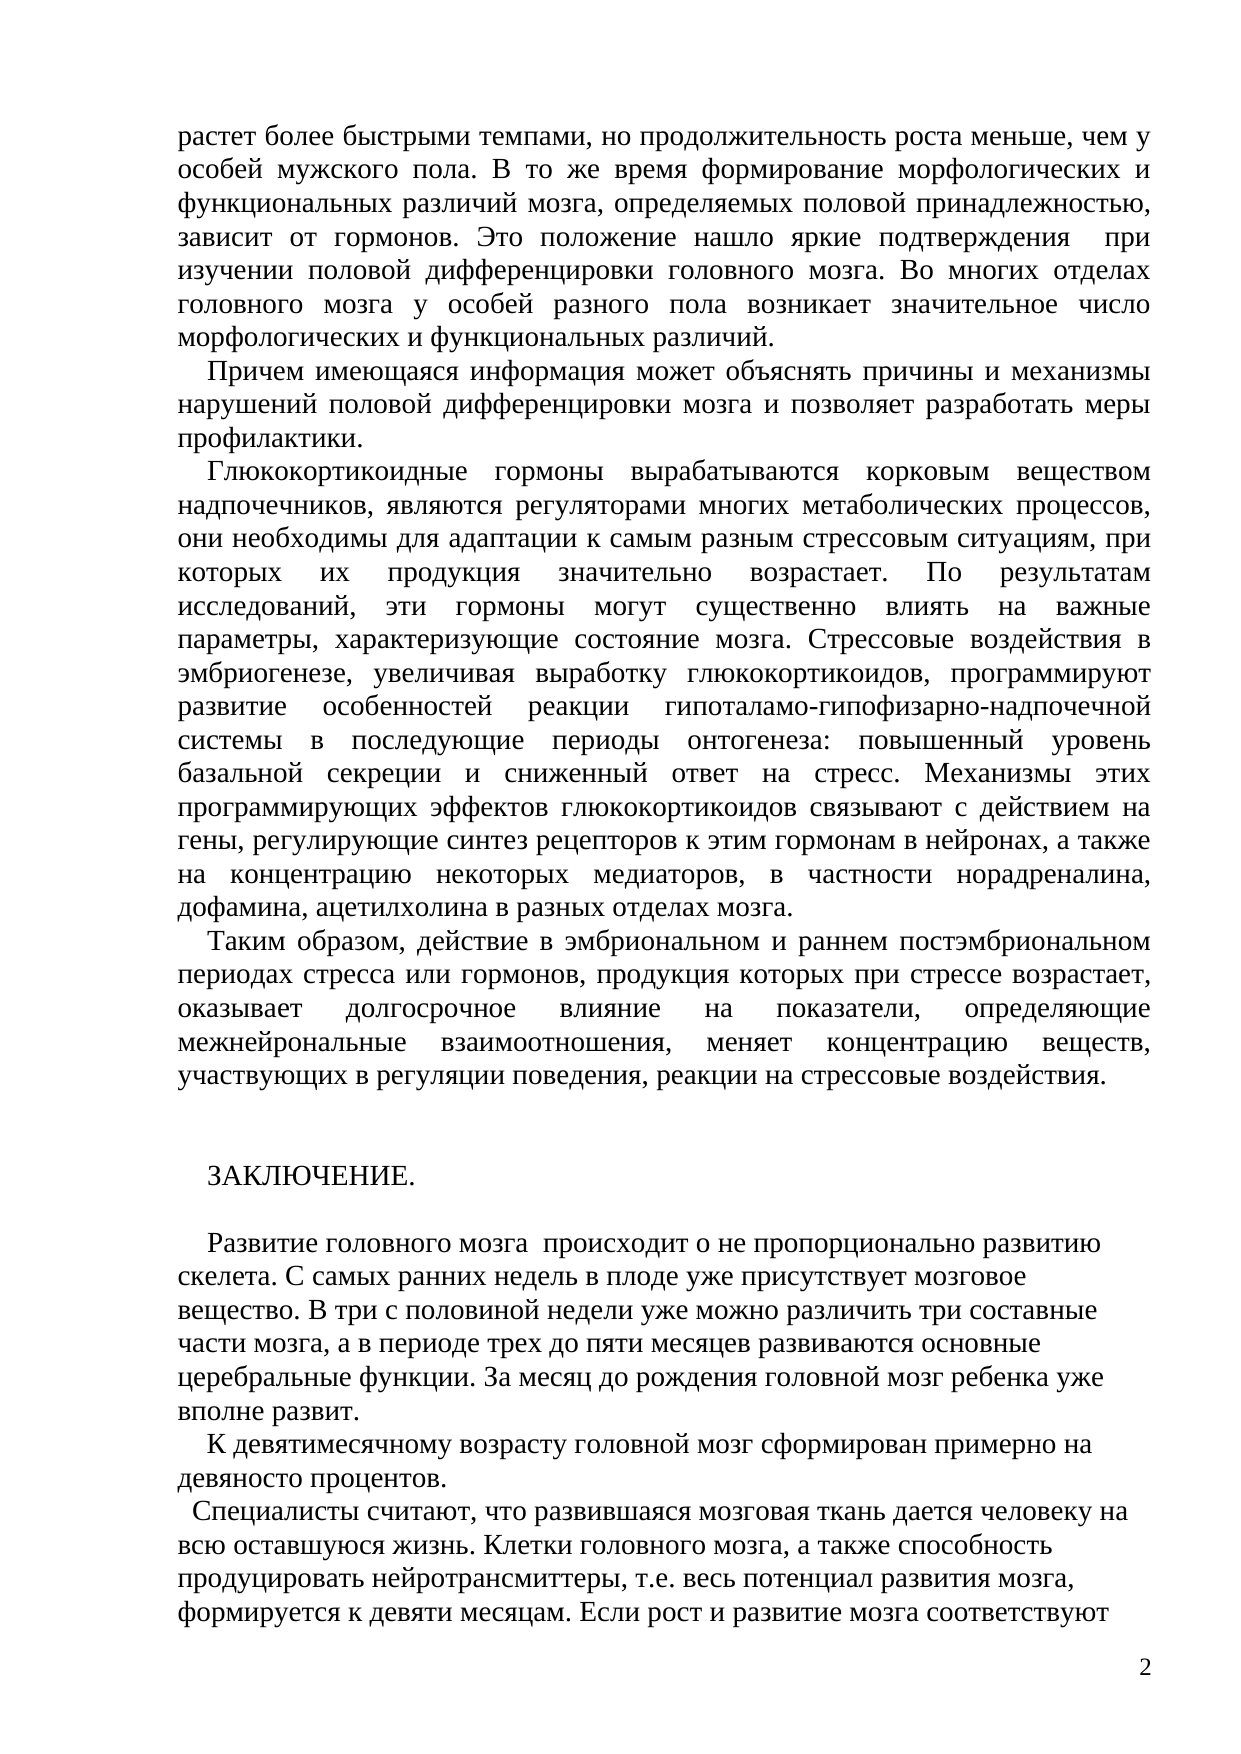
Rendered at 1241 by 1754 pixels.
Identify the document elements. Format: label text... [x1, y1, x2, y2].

text Таким образом, действие в эмбриональном и раннем постэмбриональном периодах стресса или гормонов, продукция которых при стрессе возрастает, оказывает долгосрочное влияние на показатели, определяющие межнейрональные взаимоотношения, меняет концентрацию веществ, участвующих в регуляции поведения, реакции на стрессовые воздействия. [177, 923, 1152, 1091]
text Глюкокортикоидные гормоны вырабатываются корковым веществом надпочечников, являются регуляторами многих метаболических процессов, они необходимы для адаптации к самым разным стрессовым ситуациям, при которых их продукция значительно возрастает. По результатам исследований, эти гормоны могут существенно влиять на важные параметры, характеризующие состояние мозга. Стрессовые воздействия в эмбриогенезе, увеличивая выработку глюкокортикоидов, программируют развитие особенностей реакции гипоталамо-гипофизарно-надпочечной системы в последующие периоды онтогенеза: повышенный уровень базальной секреции и сниженный ответ на стресс. Механизмы этих программирующих эффектов глюкокортикоидов связывают с действием на гены, регулирующие синтез рецепторов к этим гормонам в нейронах, а также на концентрацию некоторых медиаторов, в частности норадреналина, дофамина, ацетилхолина в разных отделах мозга. [177, 453, 1152, 923]
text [177, 118, 1152, 353]
text ЗАКЛЮЧЕНИЕ. [177, 1158, 1152, 1191]
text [177, 1225, 1152, 1627]
text Причем имеющаяся информация может объяснять причины и механизмы нарушений половой дифференцировки мозга и позволяет разработать меры профилактики. [177, 353, 1152, 453]
